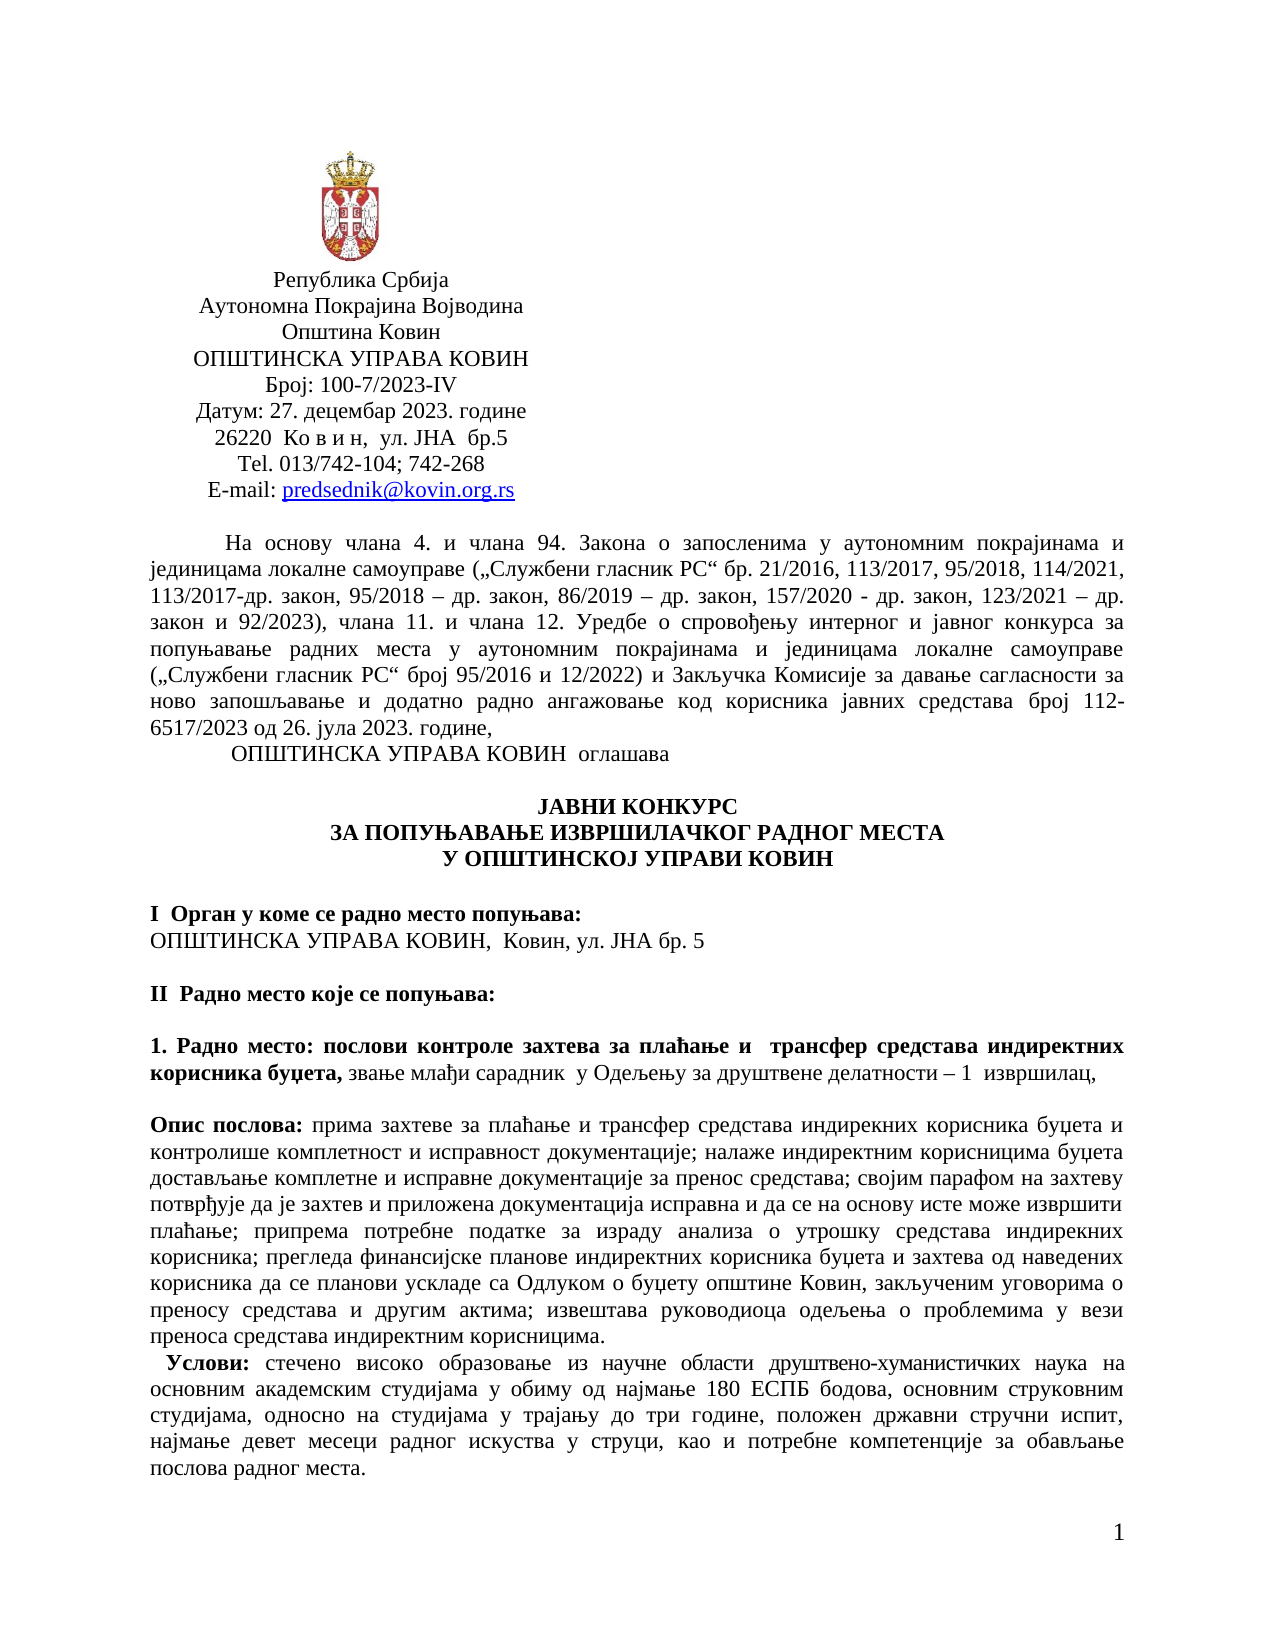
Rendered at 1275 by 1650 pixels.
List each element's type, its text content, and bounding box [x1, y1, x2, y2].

text ОПШТИНСКА УПРАВА КОВИН оглашава [150, 740, 1125, 766]
text 26220 Ко в и н, ул. ЈНА бр.5 [150, 424, 572, 450]
text На основу члaна 4. и члана 94. Закона о запосленима у аутономним покрајинама и јединицама локалне самоуправе („Службени гласник РС“ бр. 21/2016, 113/2017, 95/2018, 114/2021, 113/2017-др. закон, 95/2018 – др. закон, 86/2019 – др. закон, 157/2020 - др. закон, 123/2021 – др. закон и 92/2023), члана 11. и члана 12. Уредбе о спровођењу интерног и јавног конкурса за попуњавање радних места у аутономним покрајинама и јединицама локалне самоуправе („Службени гласник РС“ број 95/2016 и 12/2022) и Закључка Комисије за давање сагласности за ново запошљавање и додатно радно ангажовање код корисника јавних средстава број 112-6517/2023 од 26. јула 2023. године, [150, 529, 1125, 740]
text Е-mail: predsednik@kovin.org.rs [150, 476, 572, 503]
text Аутономна Покрајина Војводина [150, 292, 572, 318]
text ЗА ПОПУЊАВАЊЕ ИЗВРШИЛАЧКОГ РАДНОГ МЕСТА [150, 819, 1125, 845]
picture [311, 150, 389, 266]
text II Радно место које се попуњава: [150, 979, 1125, 1006]
text I Орган у коме се радно место попуњава: [150, 901, 1125, 927]
text Опис послова: прима захтеве за плаћање и трансфер средстава индирекних корисника буџета и контролише комплетност и исправност документације; налаже индиректним корисницима буџета достављање комплетне и исправне документације за пренос средстава; својим парафом на захтеву потврђује да је захтев и приложена документација исправна и да се на основу исте може извршити плаћање; припрема потребне податке за израду анализа о утрошку средстава индирекних корисника; прегледа финансијске планове индиректних корисника буџета и захтева од наведених корисника да се планови ускладе са Одлуком о буџету општине Ковин, закљученим уговорима о преносу средстава и другим актима; извештава руководиоца одељења о проблемима у вези преноса средстава индиректним корисницима. [150, 1111, 1125, 1348]
text 1. Радно место: послови контроле захтева за плаћање и трансфер средстава индиректних корисника буџета, звање млађи сарадник у Одељењу за друштвене делатности – 1 извршилац, [150, 1032, 1125, 1085]
text ОПШТИНСКА УПРАВА КОВИН [150, 345, 572, 371]
text Број: 100-7/2023-IV [150, 371, 572, 397]
text ЈАВНИ КОНКУРС [150, 793, 1125, 819]
text ОПШТИНСКА УПРАВА КОВИН, Ковин, ул. ЈНА бр. 5 [150, 927, 1125, 953]
text Република Србија [150, 266, 572, 292]
text Општина Ковин [150, 318, 572, 345]
text У ОПШТИНСКОЈ УПРАВИ КОВИН [150, 845, 1125, 872]
text Датум: 27. децембар 2023. године [150, 397, 572, 424]
text Услови: стечено високо образовање из научне области друштвено-хуманистичких наука на основним академским студијама у обиму од најмање 180 ЕСПБ бодова, основним струковним студијама, односно на студијама у трајању до три године, положен државни стручни испит, најмање девет месеци радног искуства у струци, као и потребне компетенције за обављање послова радног места. [150, 1348, 1125, 1480]
text Tеl. 013/742-104; 742-268 [150, 450, 572, 476]
